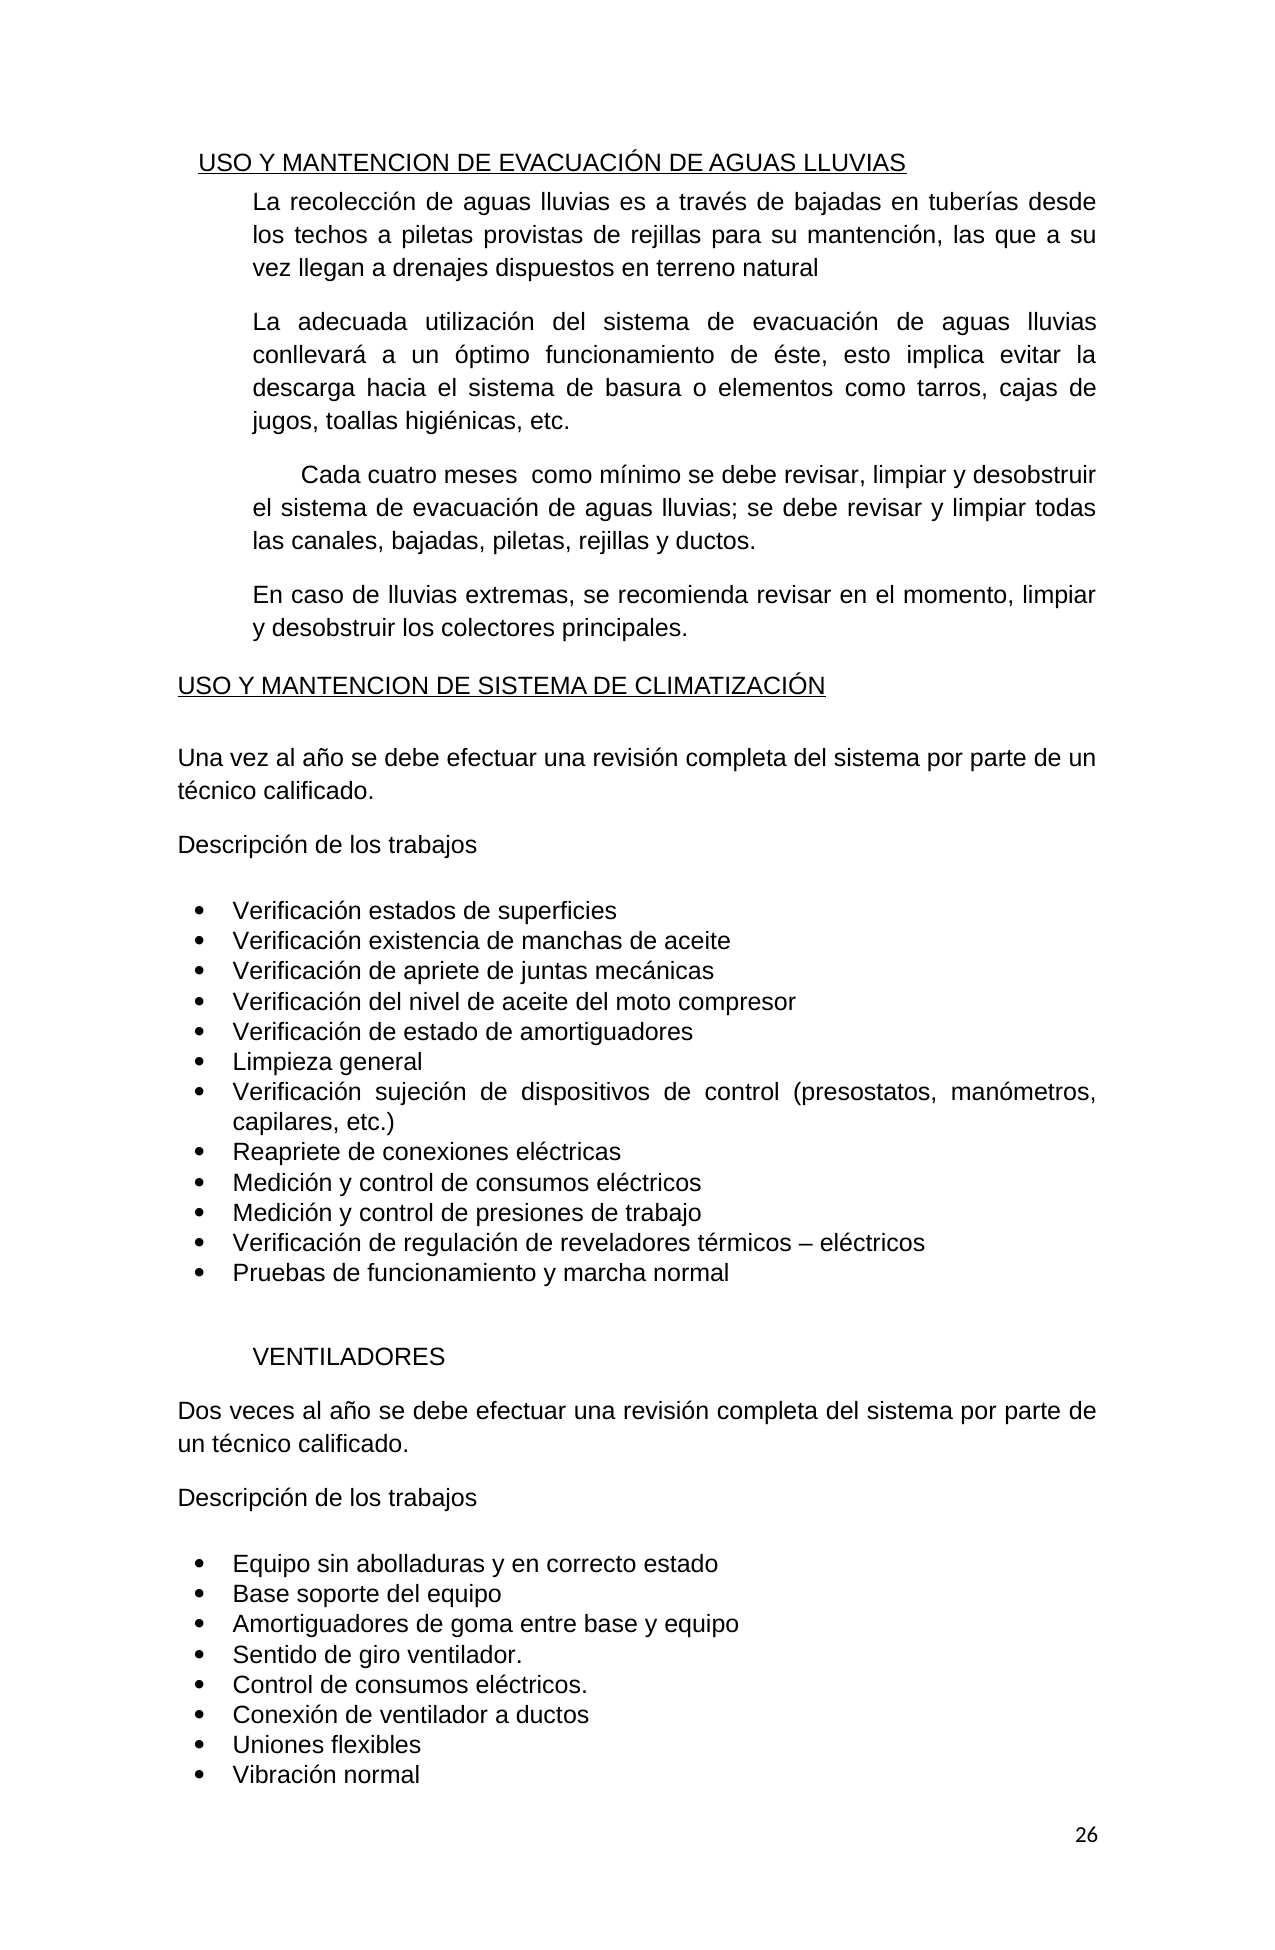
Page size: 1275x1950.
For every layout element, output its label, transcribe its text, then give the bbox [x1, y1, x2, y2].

list Medición y control de presiones de trabajo [195, 1198, 1098, 1227]
list Verificación de estado de amortiguadores [195, 1017, 1098, 1046]
list La adecuada utilización del sistema de evacuación de aguas lluvias conllevará a un óptimo funcionamiento de éste, esto implica evitar la descarga hacia el sistema de basura o elementos como tarros, cajas de jugos, toallas higiénicas, etc. [252, 307, 1098, 434]
list Cada cuatro meses como mínimo se debe revisar, limpiar y desobstruir el sistema de evacuación de aguas lluvias; se debe revisar y limpiar todas las canales, bajadas, piletas, rejillas y ductos. [252, 460, 1098, 554]
list Equipo sin abolladuras y en correcto estado [195, 1549, 1098, 1578]
list Verificación sujeción de dispositivos de control (presostatos, manómetros, capilares, etc.) [195, 1077, 1098, 1136]
list Verificación existencia de manchas de aceite [195, 926, 1098, 955]
list Vibración normal [195, 1761, 1098, 1789]
list Conexión de ventilador a ductos [195, 1700, 1098, 1729]
list Limpieza general [195, 1047, 1098, 1076]
list Reapriete de conexiones eléctricas [195, 1137, 1098, 1166]
list Base soporte del equipo [195, 1579, 1098, 1608]
text Descripción de los trabajos [177, 1483, 1098, 1512]
list Una vez al año se debe efectuar una revisión completa del sistema por parte de un técnico calificado. [177, 743, 1098, 805]
list Control de consumos eléctricos. [195, 1670, 1098, 1699]
list La recolección de aguas lluvias es a través de bajadas en tuberías desde los techos a piletas provistas de rejillas para su mantención, las que a su vez llegan a drenajes dispuestos en terreno natural [252, 187, 1098, 282]
list Medición y control de consumos eléctricos [195, 1168, 1098, 1196]
list Verificación de apriete de juntas mecánicas [195, 956, 1098, 985]
list Pruebas de funcionamiento y marcha normal [195, 1258, 1098, 1287]
list VENTILADORES [252, 1342, 1098, 1371]
subtitle USO Y MANTENCION DE EVACUACIÓN DE AGUAS LLUVIAS [177, 148, 1098, 176]
subtitle USO Y MANTENCION DE SISTEMA DE CLIMATIZACIÓN [177, 671, 1098, 699]
list Sentido de giro ventilador. [195, 1640, 1098, 1668]
text Descripción de los trabajos [177, 830, 1098, 858]
list Verificación del nivel de aceite del moto compresor [195, 986, 1098, 1015]
list Verificación de regulación de reveladores térmicos – eléctricos [195, 1228, 1098, 1257]
list Verificación estados de superficies [195, 896, 1098, 925]
list Uniones flexibles [195, 1730, 1098, 1759]
list En caso de lluvias extremas, se recomienda revisar en el momento, limpiar y desobstruir los colectores principales. [252, 579, 1098, 641]
list Dos veces al año se debe efectuar una revisión completa del sistema por parte de un técnico calificado. [177, 1396, 1098, 1458]
list Amortiguadores de goma entre base y equipo [195, 1609, 1098, 1638]
